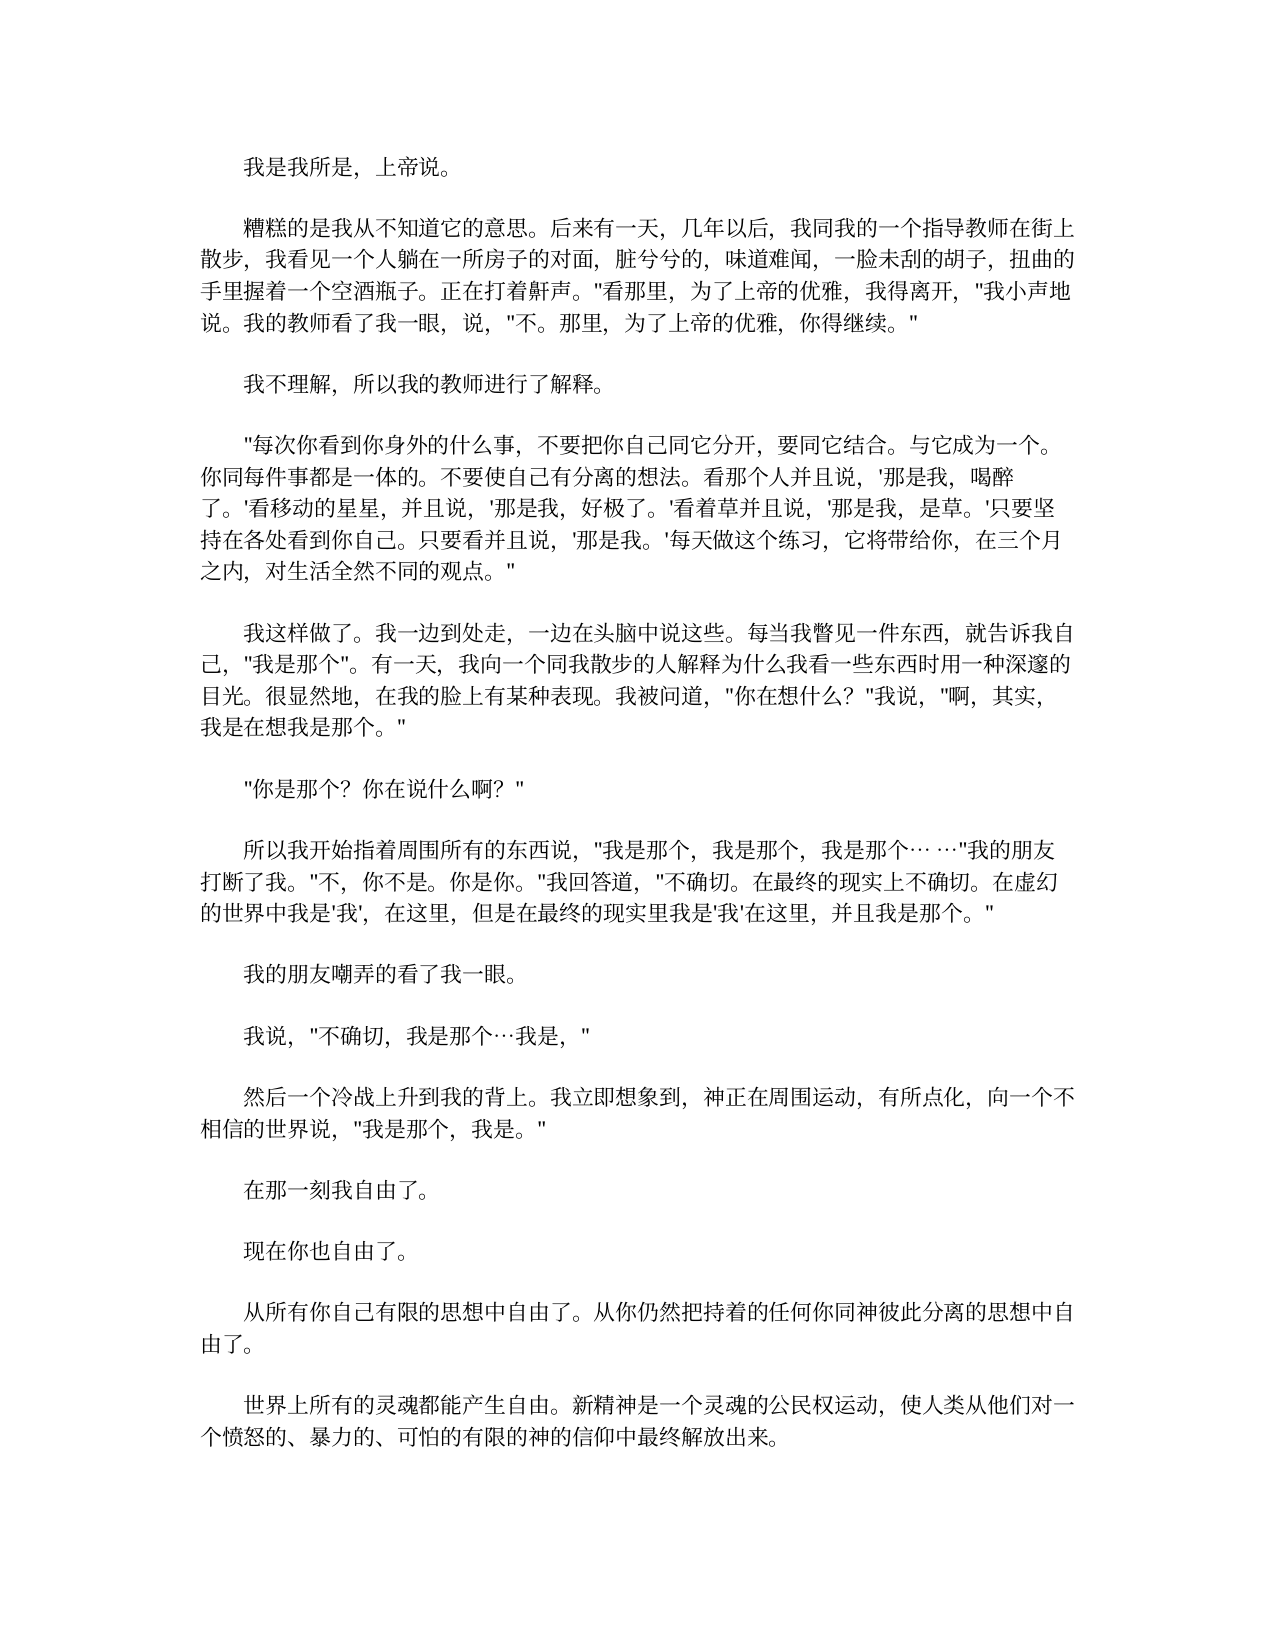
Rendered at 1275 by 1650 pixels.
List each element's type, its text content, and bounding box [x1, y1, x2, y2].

text 在那一刻我自由了。 [200, 1173, 1075, 1204]
text 我不理解，所以我的教师进行了解释。 [200, 367, 1075, 398]
text 我说，"不确切，我是那个…我是，" [200, 1019, 1075, 1051]
text 我的朋友嘲弄的看了我一眼。 [200, 958, 1075, 989]
text 然后一个冷战上升到我的背上。我立即想象到，神正在周围运动，有所点化，向一个不相信的世界说，"我是那个，我是。" [200, 1080, 1075, 1143]
text "你是那个？你在说什么啊？" [200, 772, 1075, 803]
text 世界上所有的灵魂都能产生自由。新精神是一个灵魂的公民权运动，使人类从他们对一个愤怒的、暴力的、可怕的有限的神的信仰中最终解放出来。 [200, 1388, 1075, 1451]
text 我这样做了。我一边到处走，一边在头脑中说这些。每当我瞥见一件东西，就告诉我自己，"我是那个"。有一天，我向一个同我散步的人解释为什么我看一些东西时用一种深邃的目光。很显然地，在我的脸上有某种表现。我被问道，"你在想什么？"我说，"啊，其实，我是在想我是那个。" [200, 616, 1075, 742]
text 从所有你自己有限的思想中自由了。从你仍然把持着的任何你同神彼此分离的思想中自由了。 [200, 1296, 1075, 1358]
text 所以我开始指着周围所有的东西说，"我是那个，我是那个，我是那个… …"我的朋友打断了我。"不，你不是。你是你。"我回答道，"不确切。在最终的现实上不确切。在虚幻的世界中我是'我'，在这里，但是在最终的现实里我是'我'在这里，并且我是那个。" [200, 833, 1075, 928]
text 糟糕的是我从不知道它的意思。后来有一天，几年以后，我同我的一个指导教师在街上散步，我看见一个人躺在一所房子的对面，脏兮兮的，味道难闻，一脸未刮的胡子，扭曲的手里握着一个空酒瓶子。正在打着鼾声。"看那里，为了上帝的优雅，我得离开，"我小声地说。我的教师看了我一眼，说，"不。那里，为了上帝的优雅，你得继续。" [200, 211, 1075, 337]
text "每次你看到你身外的什么事，不要把你自己同它分开，要同它结合。与它成为一个。你同每件事都是一体的。不要使自己有分离的想法。看那个人并且说，'那是我，喝醉了。'看移动的星星，并且说，'那是我，好极了。'看着草并且说，'那是我，是草。'只要坚持在各处看到你自己。只要看并且说，'那是我。'每天做这个练习，它将带给你，在三个月之内，对生活全然不同的观点。" [200, 428, 1075, 586]
text 现在你也自由了。 [200, 1234, 1075, 1266]
text 我是我所是，上帝说。 [200, 150, 1075, 181]
